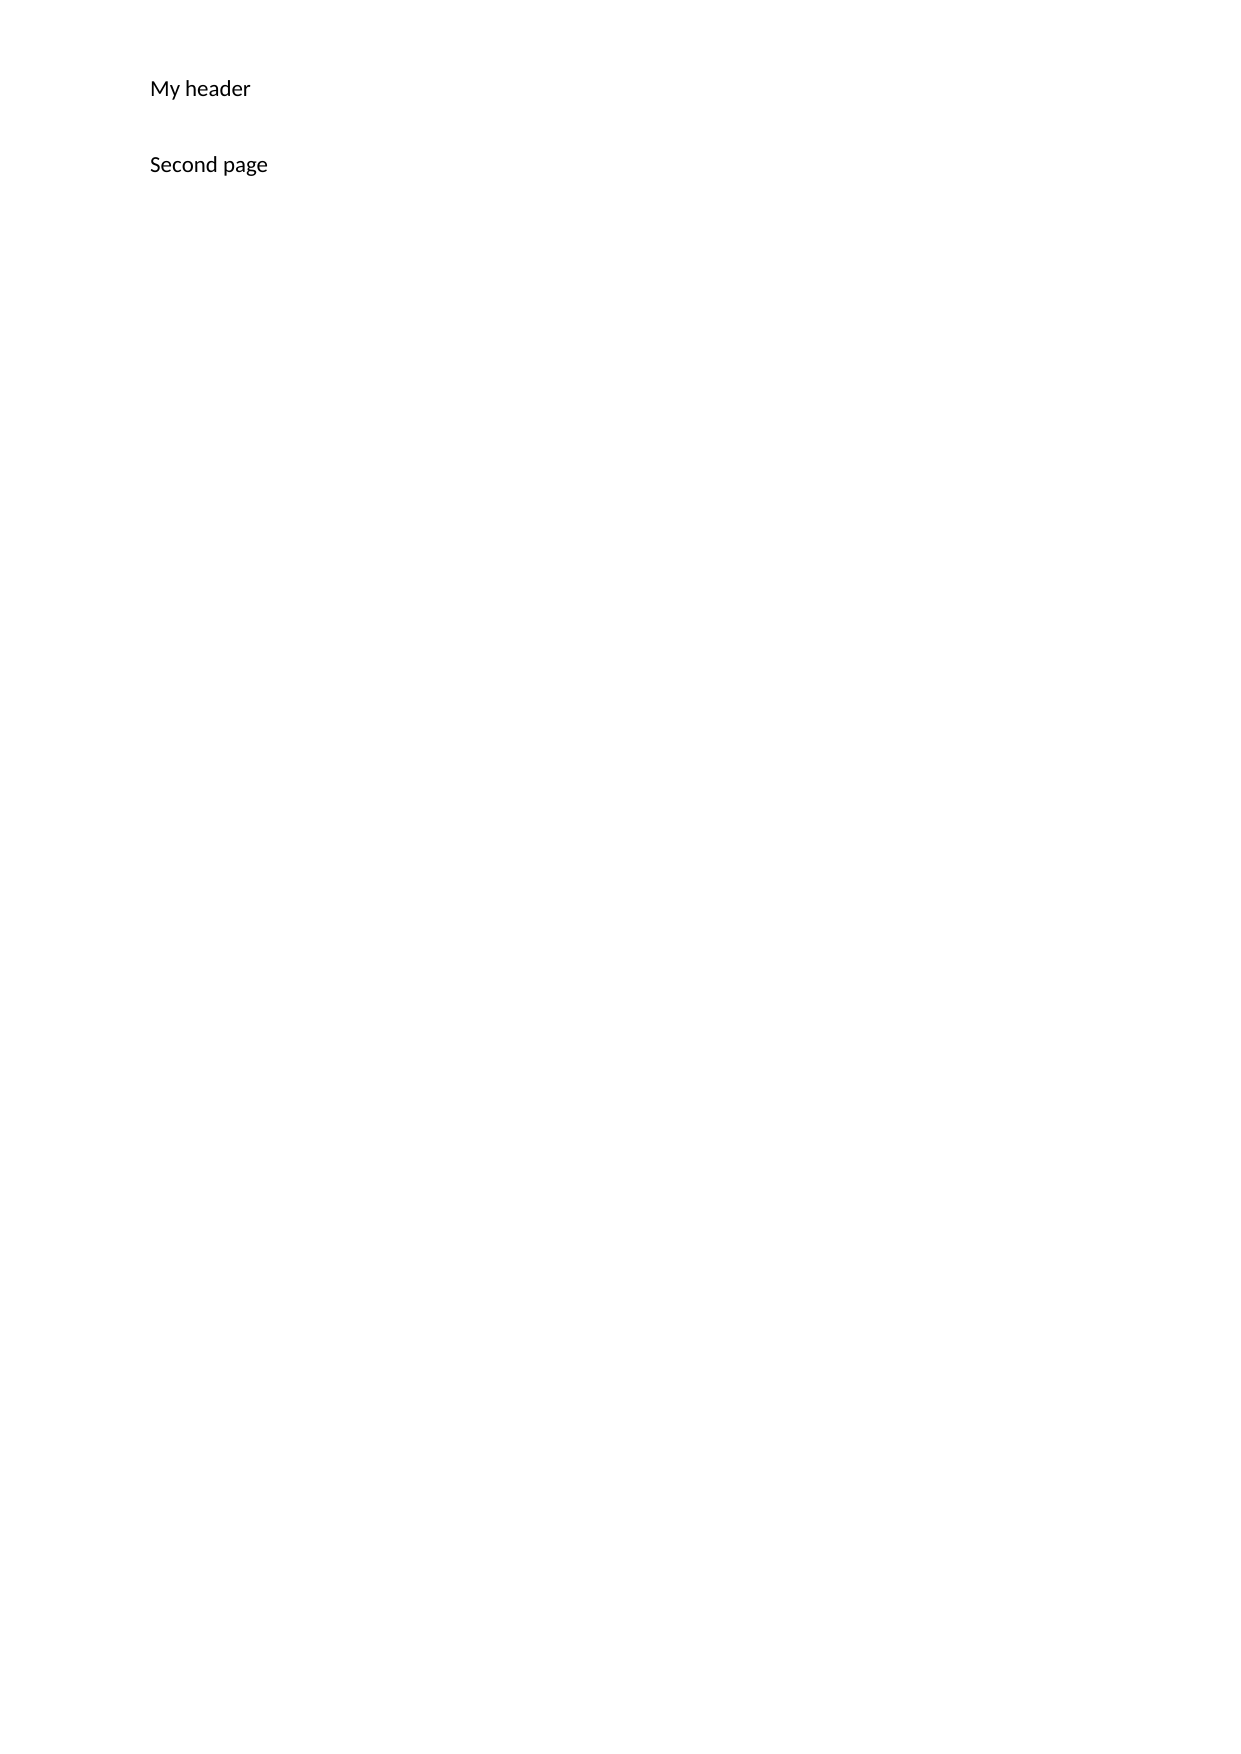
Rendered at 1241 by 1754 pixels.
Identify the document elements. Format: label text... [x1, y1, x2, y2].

text Second page [150, 150, 1090, 178]
